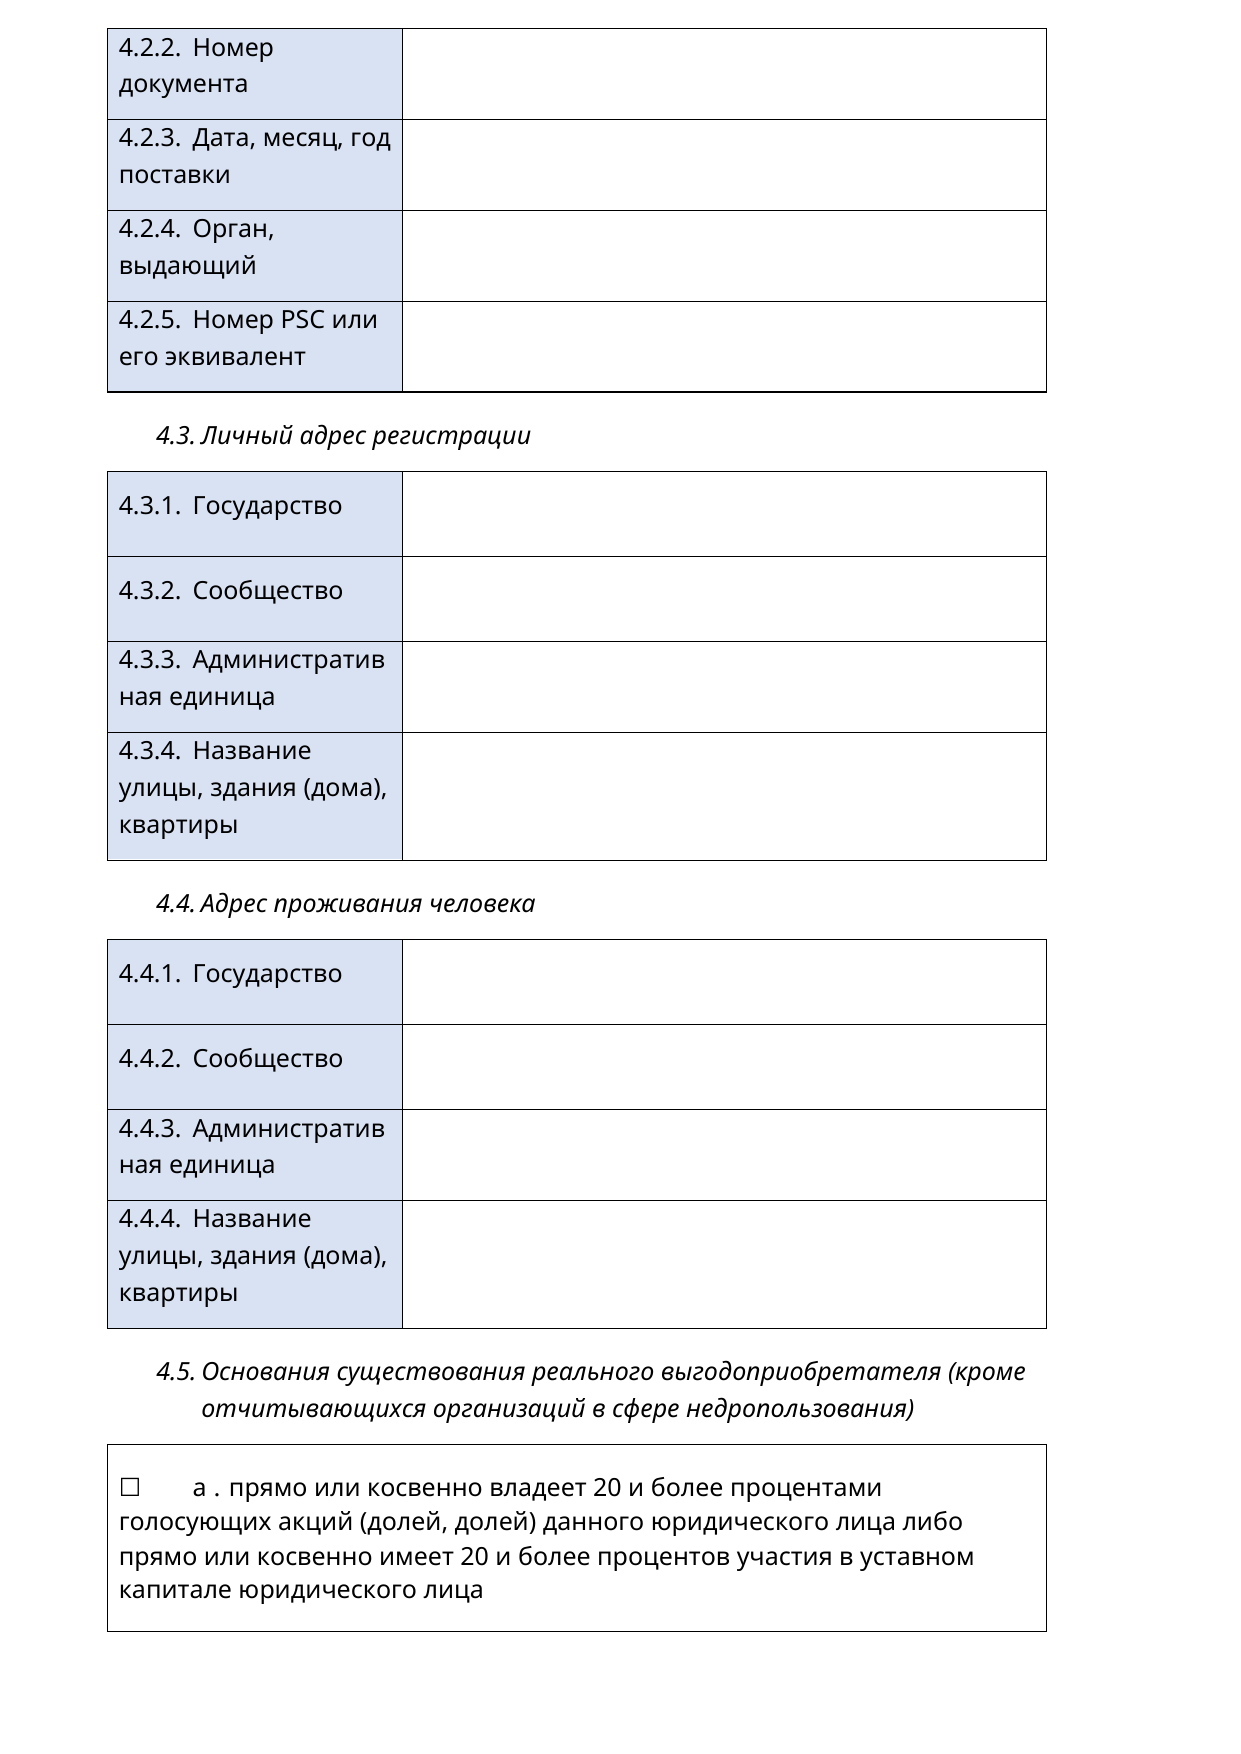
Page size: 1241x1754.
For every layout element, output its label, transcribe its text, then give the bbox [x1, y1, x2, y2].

table_header Государство [108, 472, 402, 556]
table_cell Дата, месяц, год поставки [108, 120, 402, 210]
table_cell Орган, выдающий [108, 211, 402, 301]
table_header ☐ а . прямо или косвенно владеет 20 и более процентами голосующих акций (долей, долей) данного юридического лица либо прямо или косвенно имеет 20 и более процентов участия в уставном капитале юридического лица [108, 1445, 1046, 1631]
table_cell Сообщество [108, 1025, 402, 1109]
list Личный адрес регистрации [156, 417, 1171, 452]
table_header [403, 472, 1046, 556]
table_cell [403, 120, 1046, 210]
table_cell [403, 733, 1046, 859]
table_cell Сообщество [108, 557, 402, 641]
table_cell Название улицы, здания (дома), квартиры [108, 1201, 402, 1328]
table_cell [403, 1025, 1046, 1109]
table_cell Название улицы, здания (дома), квартиры [108, 733, 402, 859]
table_cell [403, 642, 1046, 732]
table_cell [403, 1110, 1046, 1200]
table_cell [403, 29, 1046, 119]
table_cell Номер PSC или его эквивалент [108, 302, 402, 391]
table_cell [403, 211, 1046, 301]
table_header Государство [108, 940, 402, 1024]
table_cell [403, 1201, 1046, 1328]
table_cell Административная единица [108, 642, 402, 732]
table_cell Номер документа [108, 29, 402, 119]
list Основания существования реального выгодоприобретателя (кроме отчитывающихся организаций в сфере недропользования) [156, 1354, 1171, 1424]
table_header [403, 940, 1046, 1024]
table_cell [403, 302, 1046, 391]
table_cell Административная единица [108, 1110, 402, 1200]
list Адрес проживания человека [156, 886, 1171, 920]
table_cell [403, 557, 1046, 641]
